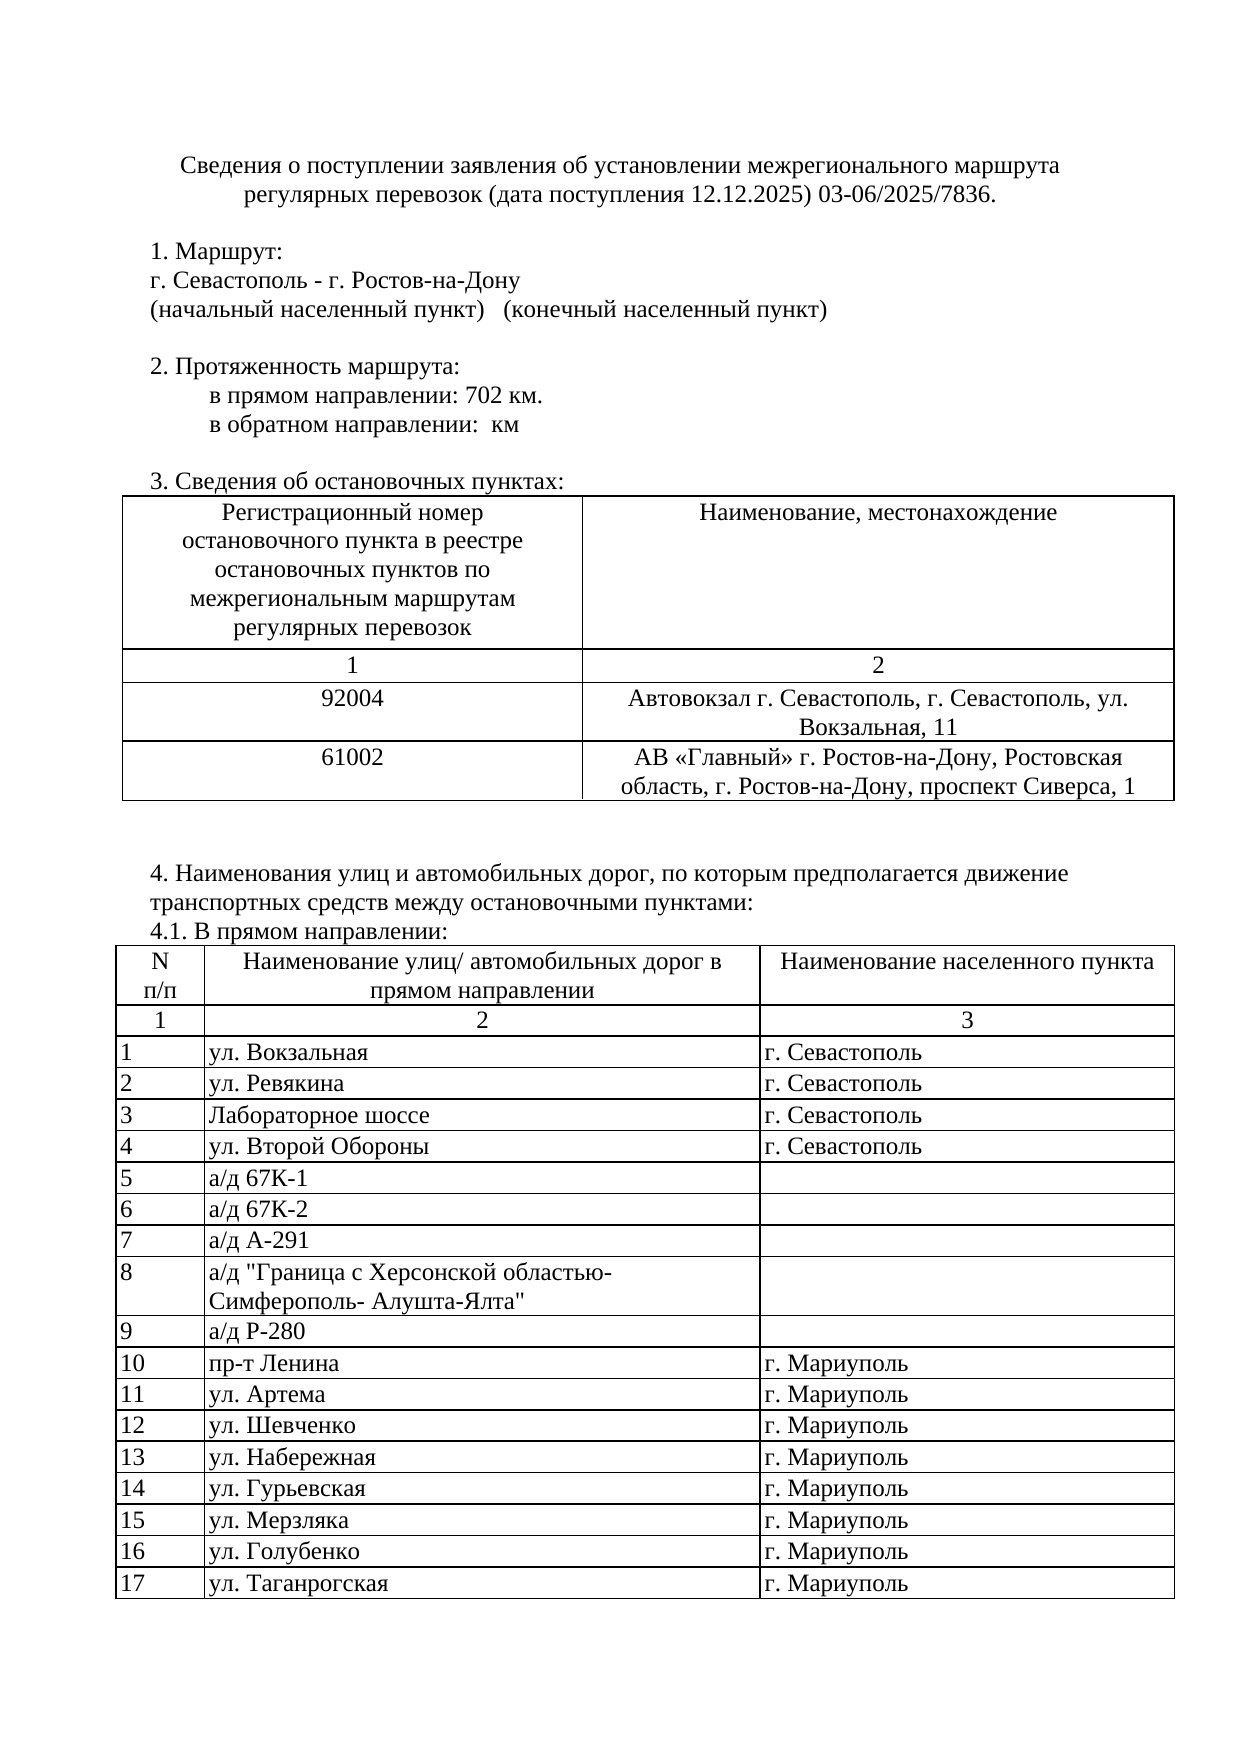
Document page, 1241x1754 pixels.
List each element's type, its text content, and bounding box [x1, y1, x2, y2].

text в обратном направлении: км [150, 409, 1090, 437]
table_cell 61002 [123, 742, 582, 799]
table_cell г. Севастополь [761, 1131, 1174, 1161]
table_cell а/д "Граница с Херсонской областью-Симферополь- Алушта-Ялта" [205, 1257, 759, 1314]
table_cell 7 [117, 1226, 204, 1256]
table_cell АВ «Главный» г. Ростов-на-Дону, Ростовская область, г. Ростов-на-Дону, проспект Сиверса, 1 [583, 742, 1173, 799]
table_cell [761, 1226, 1174, 1256]
table_cell 3 [117, 1100, 204, 1130]
table_cell ул. Таганрогская [205, 1568, 759, 1598]
table_cell г. Севастополь [761, 1037, 1174, 1067]
table_cell 4 [117, 1131, 204, 1161]
table_cell ул. Второй Обороны [205, 1131, 759, 1161]
table_cell 9 [117, 1316, 204, 1346]
table_cell ул. Ревякина [205, 1068, 759, 1098]
table_header Регистрационный номер остановочного пункта в реестре остановочных пунктов по межрегиональным маршрутам регулярных перевозок [123, 497, 582, 648]
table_cell г. Мариуполь [761, 1473, 1174, 1503]
text 1. Маршрут: [150, 236, 1090, 265]
table_cell а/д А-291 [205, 1226, 759, 1256]
table_cell ул. Шевченко [205, 1411, 759, 1440]
table_header Наименование населенного пункта [761, 946, 1174, 1004]
table_cell а/д 67К-1 [205, 1163, 759, 1193]
table_cell 8 [117, 1257, 204, 1314]
table_cell г. Мариуполь [761, 1568, 1174, 1598]
table_cell г. Севастополь [761, 1068, 1174, 1098]
table_cell 1 [117, 1037, 204, 1067]
table_cell г. Мариуполь [761, 1536, 1174, 1566]
table_header Наименование, местонахождение [583, 497, 1173, 648]
table_header Наименование улиц/ автомобильных дорог в прямом направлении [205, 946, 759, 1004]
table_cell 14 [117, 1473, 204, 1503]
table_cell Автовокзал г. Севастополь, г. Севастополь, ул. Вокзальная, 11 [583, 683, 1173, 740]
text г. Севастополь - г. Ростов-на-Дону [150, 265, 1090, 294]
table_cell 3 [761, 1006, 1174, 1035]
table_cell 10 [117, 1348, 204, 1377]
table_cell 11 [117, 1379, 204, 1409]
table_cell г. Мариуполь [761, 1379, 1174, 1409]
table_cell 13 [117, 1442, 204, 1472]
table_cell ул. Вокзальная [205, 1037, 759, 1067]
table_cell 15 [117, 1505, 204, 1535]
table_cell 1 [117, 1006, 204, 1035]
text Сведения о поступлении заявления об установлении межрегионального маршрута регулярных перевозок (дата поступления 12.12.2025) 03-06/2025/7836. [150, 150, 1090, 207]
table_cell [761, 1163, 1174, 1193]
table_cell 17 [117, 1568, 204, 1598]
table_cell 6 [117, 1194, 204, 1224]
table_cell [761, 1257, 1174, 1314]
table_cell [761, 1194, 1174, 1224]
table_cell 16 [117, 1536, 204, 1566]
table_cell 2 [117, 1068, 204, 1098]
table_cell Лабораторное шоссе [205, 1100, 759, 1130]
table_cell 1 [123, 650, 582, 681]
table_cell г. Севастополь [761, 1100, 1174, 1130]
table_cell [761, 1316, 1174, 1346]
table_cell г. Мариуполь [761, 1411, 1174, 1440]
table_header N п/п [117, 946, 204, 1004]
table_cell 2 [583, 650, 1173, 681]
table_cell 12 [117, 1411, 204, 1440]
table_cell 2 [205, 1006, 759, 1035]
table_cell ул. Мерзляка [205, 1505, 759, 1535]
table_cell а/д 67К-2 [205, 1194, 759, 1224]
table_cell ул. Голубенко [205, 1536, 759, 1566]
table_cell 5 [117, 1163, 204, 1193]
text 2. Протяженность маршрута: [150, 351, 1090, 380]
table_cell пр-т Ленина [205, 1348, 759, 1377]
table_cell г. Мариуполь [761, 1442, 1174, 1472]
table_cell г. Мариуполь [761, 1348, 1174, 1377]
table_cell ул. Набережная [205, 1442, 759, 1472]
table_cell ул. Гурьевская [205, 1473, 759, 1503]
table_cell г. Мариуполь [761, 1505, 1174, 1535]
text 4. Наименования улиц и автомобильных дорог, по которым предполагается движение транспортных средств между остановочными пунктами: [150, 858, 1090, 916]
text 4.1. В прямом направлении: [150, 916, 1090, 945]
table_cell ул. Артема [205, 1379, 759, 1409]
table_cell а/д Р-280 [205, 1316, 759, 1346]
text 3. Сведения об остановочных пунктах: [150, 466, 1090, 495]
table_cell 92004 [123, 683, 582, 740]
text (начальный населенный пункт) (конечный населенный пункт) [150, 294, 1090, 322]
text в прямом направлении: 702 км. [150, 380, 1090, 409]
